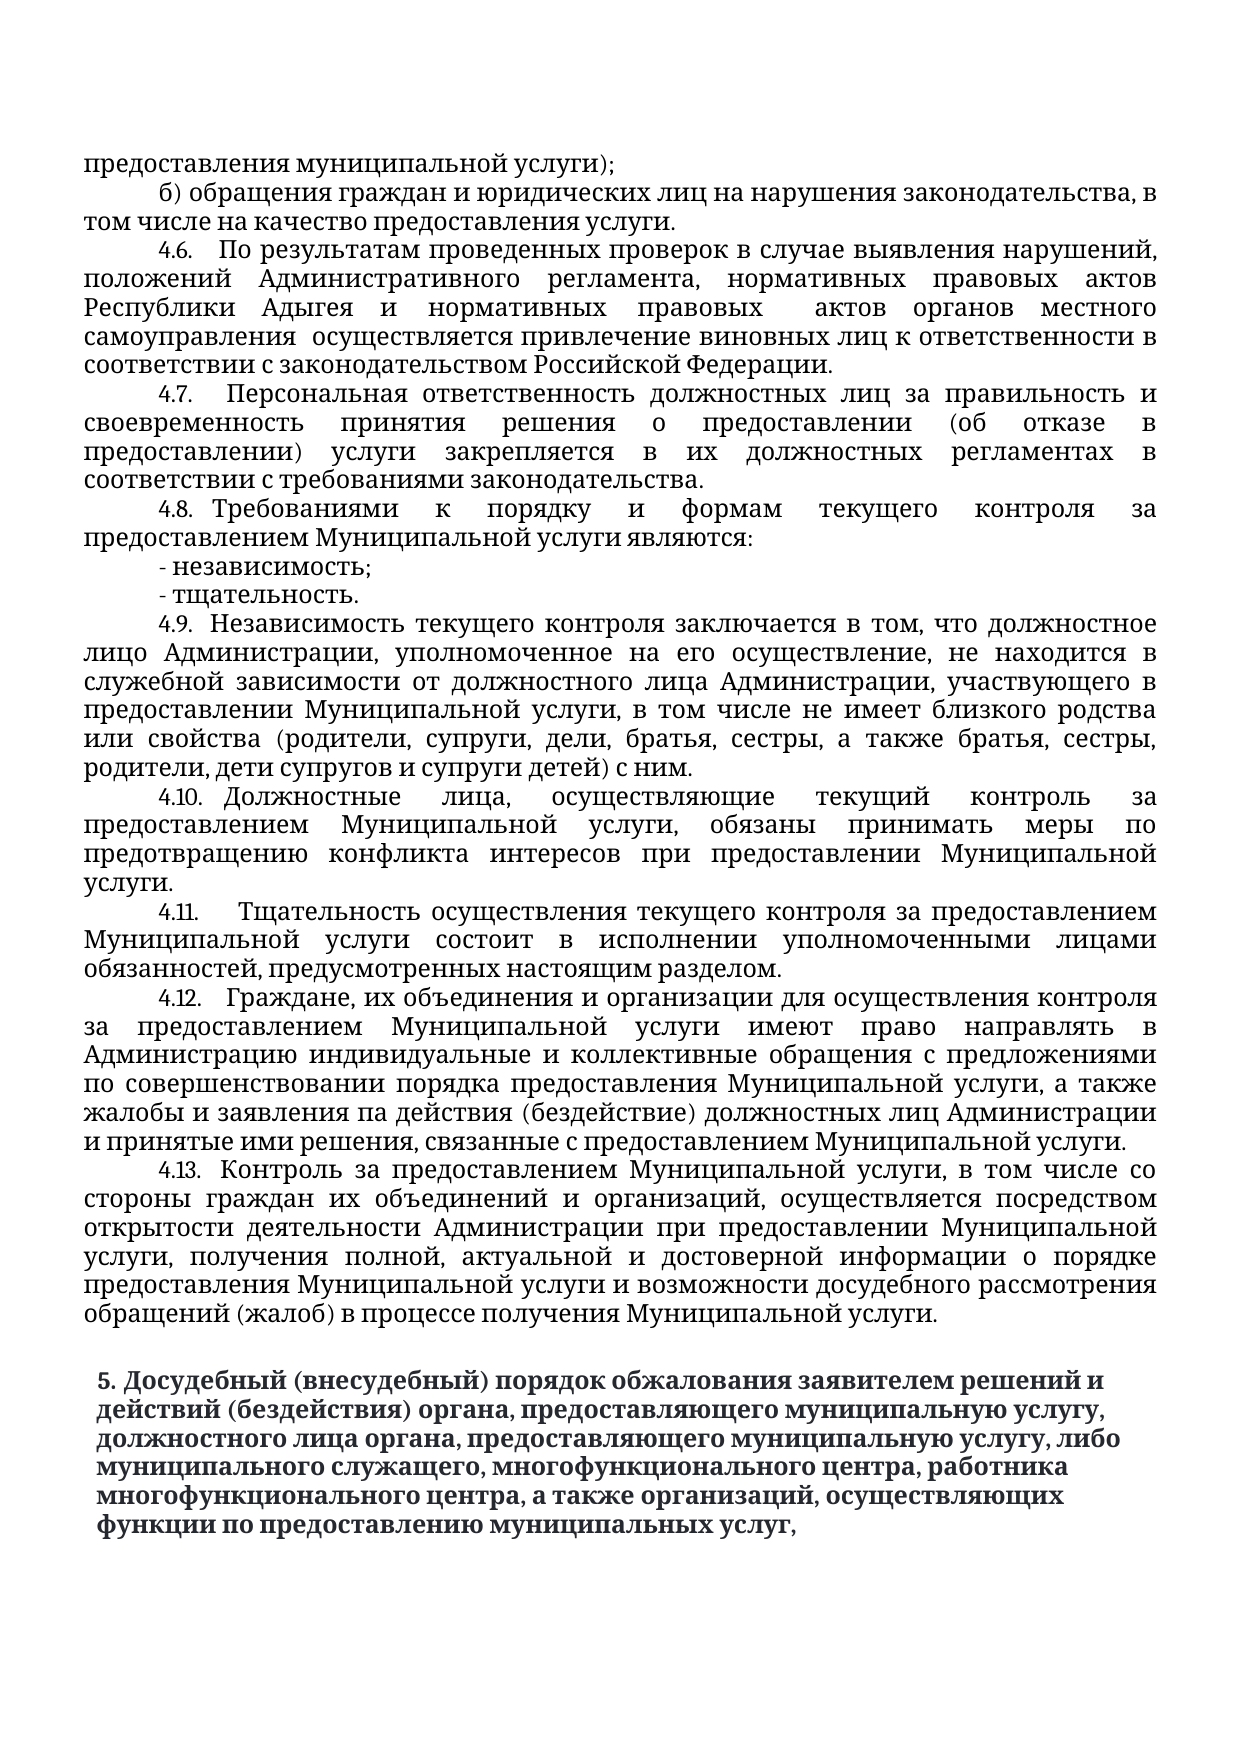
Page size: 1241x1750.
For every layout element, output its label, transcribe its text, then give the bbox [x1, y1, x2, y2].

list Контроль за предоставлением Муниципальной услуги, в том числе со стороны граждан их объединений и организаций, осуществляется посредством открытости деятельности Администрации при предоставлении Муниципальной услуги, получения полной, актуальной и достоверной информации о порядке предоставления Муниципальной услуги и возможности досудебного рассмотрения обращений (жалоб) в процессе получения Муниципальной услуги. [83, 1156, 1157, 1329]
list Граждане, их объединения и организации для осуществления контроля за предоставлением Муниципальной услуги имеют право направлять в Администрацию индивидуальные и коллективные обращения с предложениями по совершенствовании порядка предоставления Муниципальной услуги, а также жалобы и заявления па действия (бездействие) должностных лиц Администрации и принятые ими решения, связанные с предоставлением Муниципальной услуги. [83, 984, 1157, 1156]
list По результатам проведенных проверок в случае выявления нарушений, положений Административного регламента, нормативных правовых актов Республики Адыгея и нормативных правовых актов органов местного самоуправления осуществляется привлечение виновных лиц к ответственности в соответствии с законодательством Российской Федерации. [83, 236, 1157, 380]
list Тщательность осуществления текущего контроля за предоставлением Муниципальной услуги состоит в исполнении уполномоченными лицами обязанностей, предусмотренных настоящим разделом. [83, 897, 1157, 984]
list Должностные лица, осуществляющие текущий контроль за предоставлением Муниципальной услуги, обязаны принимать меры по предотвращению конфликта интересов при предоставлении Муниципальной услуги. [83, 782, 1157, 897]
list Требованиями к порядку и формам текущего контроля за предоставлением Муниципальной услуги являются: [83, 495, 1157, 552]
list тщательность. [158, 581, 1180, 610]
subtitle Досудебный (внесудебный) порядок обжалования заявителем решений и действий (бездействия) органа, предоставляющего муниципальную услугу, должностного лица органа, предоставляющего муниципальную услугу, либо муниципального служащего, многофункционального центра, работника многофункционального центра, а также организаций, осуществляющих функции по предоставлению муниципальных услуг, [96, 1367, 1144, 1539]
text б) обращения граждан и юридических лиц на нарушения законодательства, в том числе на качество предоставления услуги. [83, 179, 1157, 236]
list Персональная ответственность должностных лиц за правильность и своевременность принятия решения о предоставлении (об отказе в предоставлении) услуги закрепляется в их должностных регламентах в соответствии с требованиями законодательства. [83, 380, 1157, 495]
text предоставления муниципальной услуги); [83, 150, 1180, 179]
list Независимость текущего контроля заключается в том, что должностное лицо Администрации, уполномоченное на его осуществление, не находится в служебной зависимости от должностного лица Администрации, участвующего в предоставлении Муниципальной услуги, в том числе не имеет близкого родства или свойства (родители, супруги, дели, братья, сестры, а также братья, сестры, родители, дети супругов и супруги детей) с ним. [83, 610, 1157, 782]
list независимость; [158, 552, 1180, 581]
